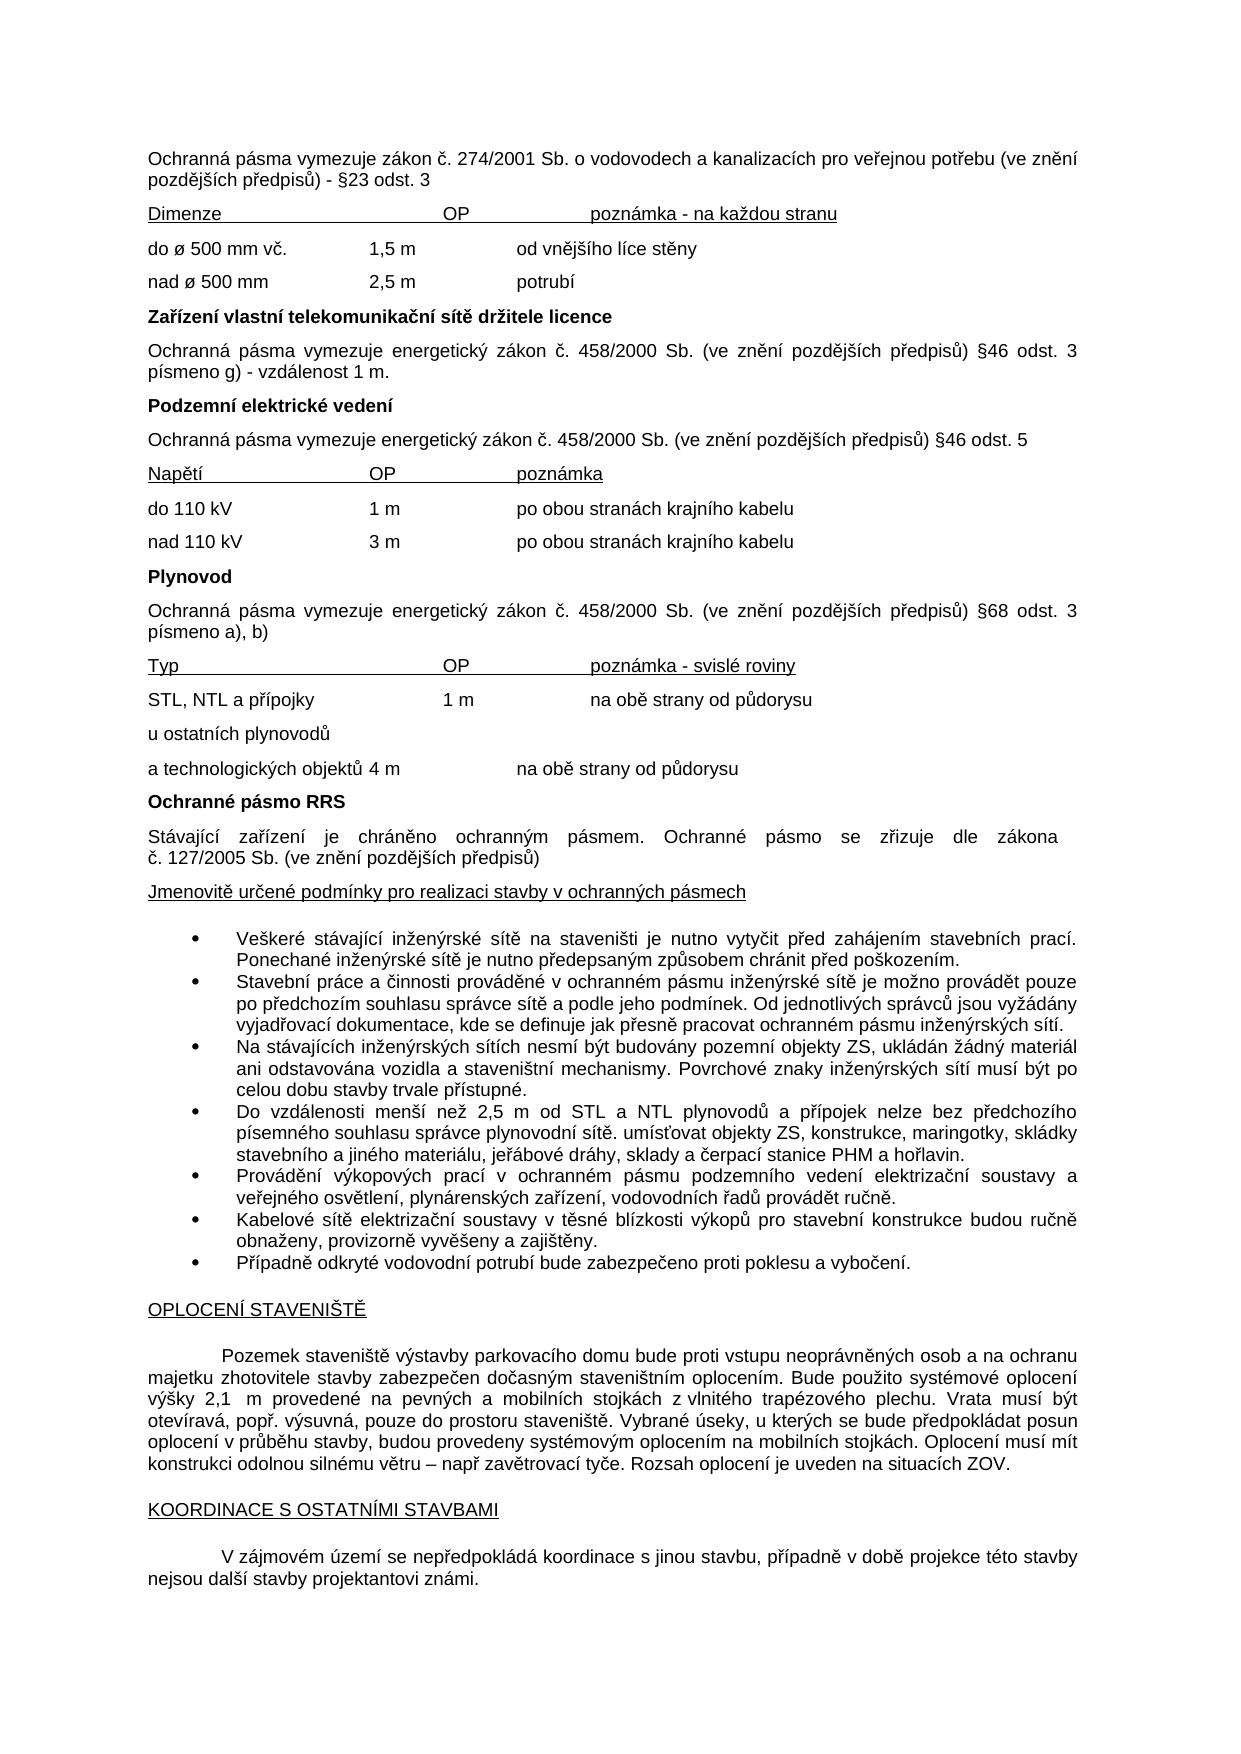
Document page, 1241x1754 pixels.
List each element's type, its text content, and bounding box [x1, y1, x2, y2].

text Stávající zařízení je chráněno ochranným pásmem. Ochranné pásmo se zřizuje dle zákona č. 127/2005 Sb. (ve znění pozdějších předpisů) [148, 825, 1078, 868]
list Kabelové sítě elektrizační soustavy v těsné blízkosti výkopů pro stavební konstrukce budou ručně obnaženy, provizorně vyvěšeny a zajištěny. [192, 1208, 1078, 1252]
text Napětí OP poznámka [148, 463, 1078, 485]
text u ostatních plynovodů [148, 723, 1078, 745]
text Ochranná pásma vymezuje energetický zákon č. 458/2000 Sb. (ve znění pozdějších předpisů) §46 odst. 3 písmeno g) - vzdálenost 1 m. [148, 339, 1078, 383]
text nad 110 kV 3 m po obou stranách krajního kabelu [148, 531, 1078, 553]
text Ochranná pásma vymezuje energetický zákon č. 458/2000 Sb. (ve znění pozdějších předpisů) §46 odst. 5 [148, 429, 1078, 451]
text Pozemek staveniště výstavby parkovacího domu bude proti vstupu neoprávněných osob a na ochranu majetku zhotovitele stavby zabezpečen dočasným staveništním oplocením. Bude použito systémové oplocení výšky 2,1 m provedené na pevných a mobilních stojkách z vlnitého trapézového plechu. Vrata musí být otevíravá, popř. výsuvná, pouze do prostoru staveniště. Vybrané úseky, u kterých se bude předpokládat posun oplocení v průběhu stavby, budou provedeny systémovým oplocením na mobilních stojkách. Oplocení musí mít konstrukci odolnou silnému větru – např zavětrovací tyče. Rozsah oplocení je uveden na situacích ZOV. [148, 1345, 1078, 1474]
text STL, NTL a přípojky 1 m na obě strany od půdorysu [148, 689, 1078, 711]
list Do vzdálenosti menší než 2,5 m od STL a NTL plynovodů a přípojek nelze bez předchozího písemného souhlasu správce plynovodní sítě. umísťovat objekty ZS, konstrukce, maringotky, skládky stavebního a jiného materiálu, jeřábové dráhy, sklady a čerpací stanice PHM a hořlavin. [192, 1100, 1078, 1165]
list Na stávajících inženýrských sítích nesmí být budovány pozemní objekty ZS, ukládán žádný materiál ani odstavována vozidla a staveništní mechanismy. Povrchové znaky inženýrských sítí musí být po celou dobu stavby trvale přístupné. [192, 1036, 1078, 1100]
text Ochranná pásma vymezuje energetický zákon č. 458/2000 Sb. (ve znění pozdějších předpisů) §68 odst. 3 písmeno a), b) [148, 599, 1078, 643]
list Veškeré stávající inženýrské sítě na staveništi je nutno vytyčit před zahájením stavebních prací. Ponechané inženýrské sítě je nutno předepsaným způsobem chránit před poškozením. [192, 928, 1078, 971]
text OPLOCENÍ STAVENIŠTĚ [148, 1298, 1078, 1320]
text Ochranné pásmo RRS [148, 791, 1078, 813]
text Plynovod [148, 565, 1078, 587]
text a technologických objektů 4 m na obě strany od půdorysu [148, 757, 1078, 779]
text V zájmovém území se nepředpokládá koordinace s jinou stavbu, případně v době projekce této stavby nejsou další stavby projektantovi známi. [148, 1546, 1078, 1589]
list Případně odkryté vodovodní potrubí bude zabezpečeno proti poklesu a vybočení. [192, 1252, 1078, 1273]
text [148, 148, 1078, 191]
text Jmenovitě určené podmínky pro realizaci stavby v ochranných pásmech [148, 881, 1078, 903]
text do ø 500 mm vč. 1,5 m od vnějšího líce stěny [148, 237, 1078, 259]
text Zařízení vlastní telekomunikační sítě držitele licence [148, 305, 1078, 327]
text nad ø 500 mm 2,5 m potrubí [148, 271, 1078, 293]
list Stavební práce a činnosti prováděné v ochranném pásmu inženýrské sítě je možno provádět pouze po předchozím souhlasu správce sítě a podle jeho podmínek. Od jednotlivých správců jsou vyžádány vyjadřovací dokumentace, kde se definuje jak přesně pracovat ochranném pásmu inženýrských sítí. [192, 971, 1078, 1036]
text do 110 kV 1 m po obou stranách krajního kabelu [148, 497, 1078, 519]
text KOORDINACE S OSTATNÍMI STAVBAMI [148, 1499, 1078, 1521]
text Typ OP poznámka - svislé roviny [148, 655, 1078, 677]
text Podzemní elektrické vedení [148, 395, 1078, 417]
list Provádění výkopových prací v ochranném pásmu podzemního vedení elektrizační soustavy a veřejného osvětlení, plynárenských zařízení, vodovodních řadů provádět ručně. [192, 1165, 1078, 1208]
text Dimenze OP poznámka - na každou stranu [148, 203, 1078, 225]
